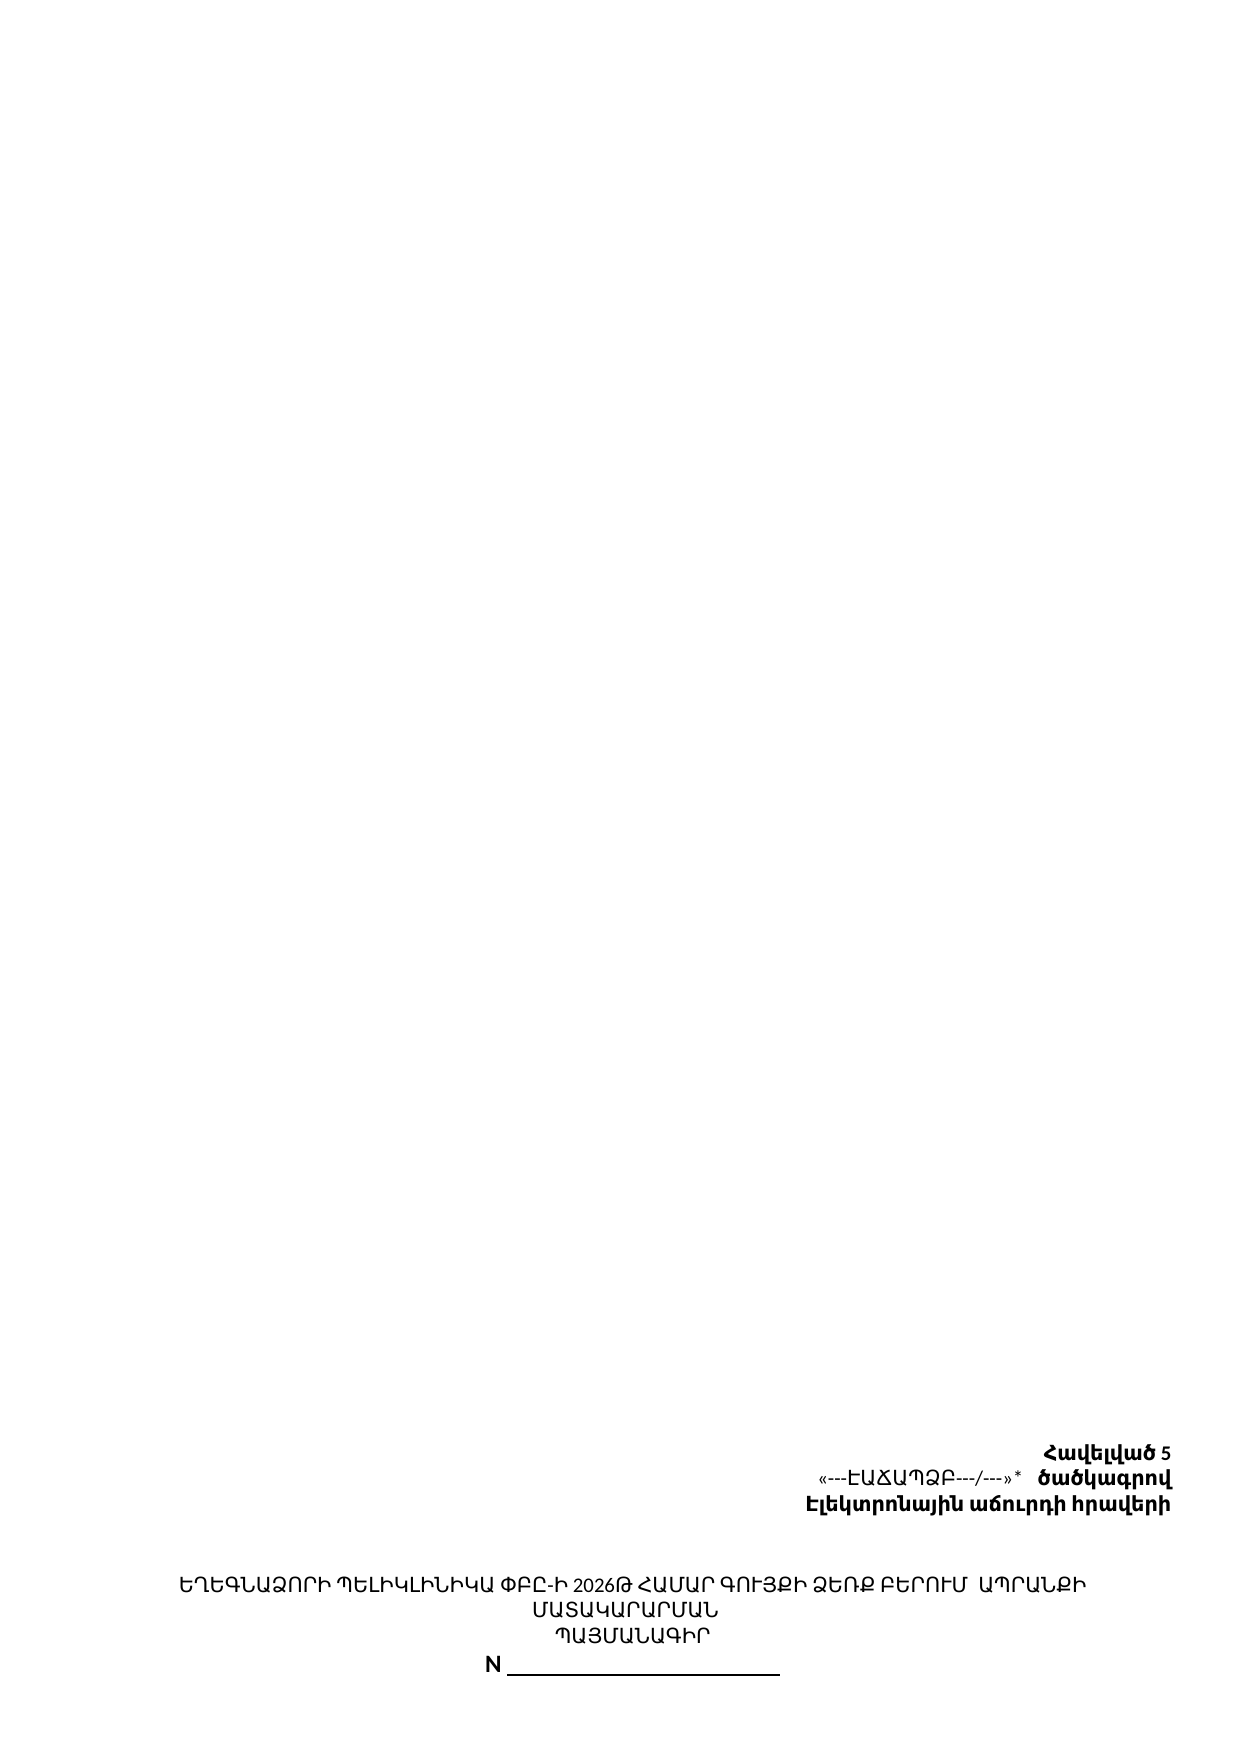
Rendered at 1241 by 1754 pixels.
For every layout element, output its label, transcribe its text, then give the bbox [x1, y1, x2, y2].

text ՊԱՅՄԱՆԱԳԻՐ [79, 1623, 1171, 1648]
text «---ԷԱՃԱՊՁԲ---/---»* ծածկագրով [94, 1465, 1171, 1491]
text N [79, 1648, 1171, 1679]
text Էլեկտրոնային աճուրդի հրավերի [94, 1491, 1171, 1516]
text ԵՂԵԳՆԱՁՈՐԻ ՊԵԼԻԿԼԻՆԻԿԱ ՓԲԸ-Ի 2026Թ ՀԱՄԱՐ ԳՈՒՅՔԻ ՁԵՌՔ ԲԵՐՈՒՄ ԱՊՐԱՆՔԻ ՄԱՏԱԿԱՐԱՐՄԱՆ [79, 1572, 1171, 1623]
text Հավելված 5 [94, 1440, 1171, 1465]
